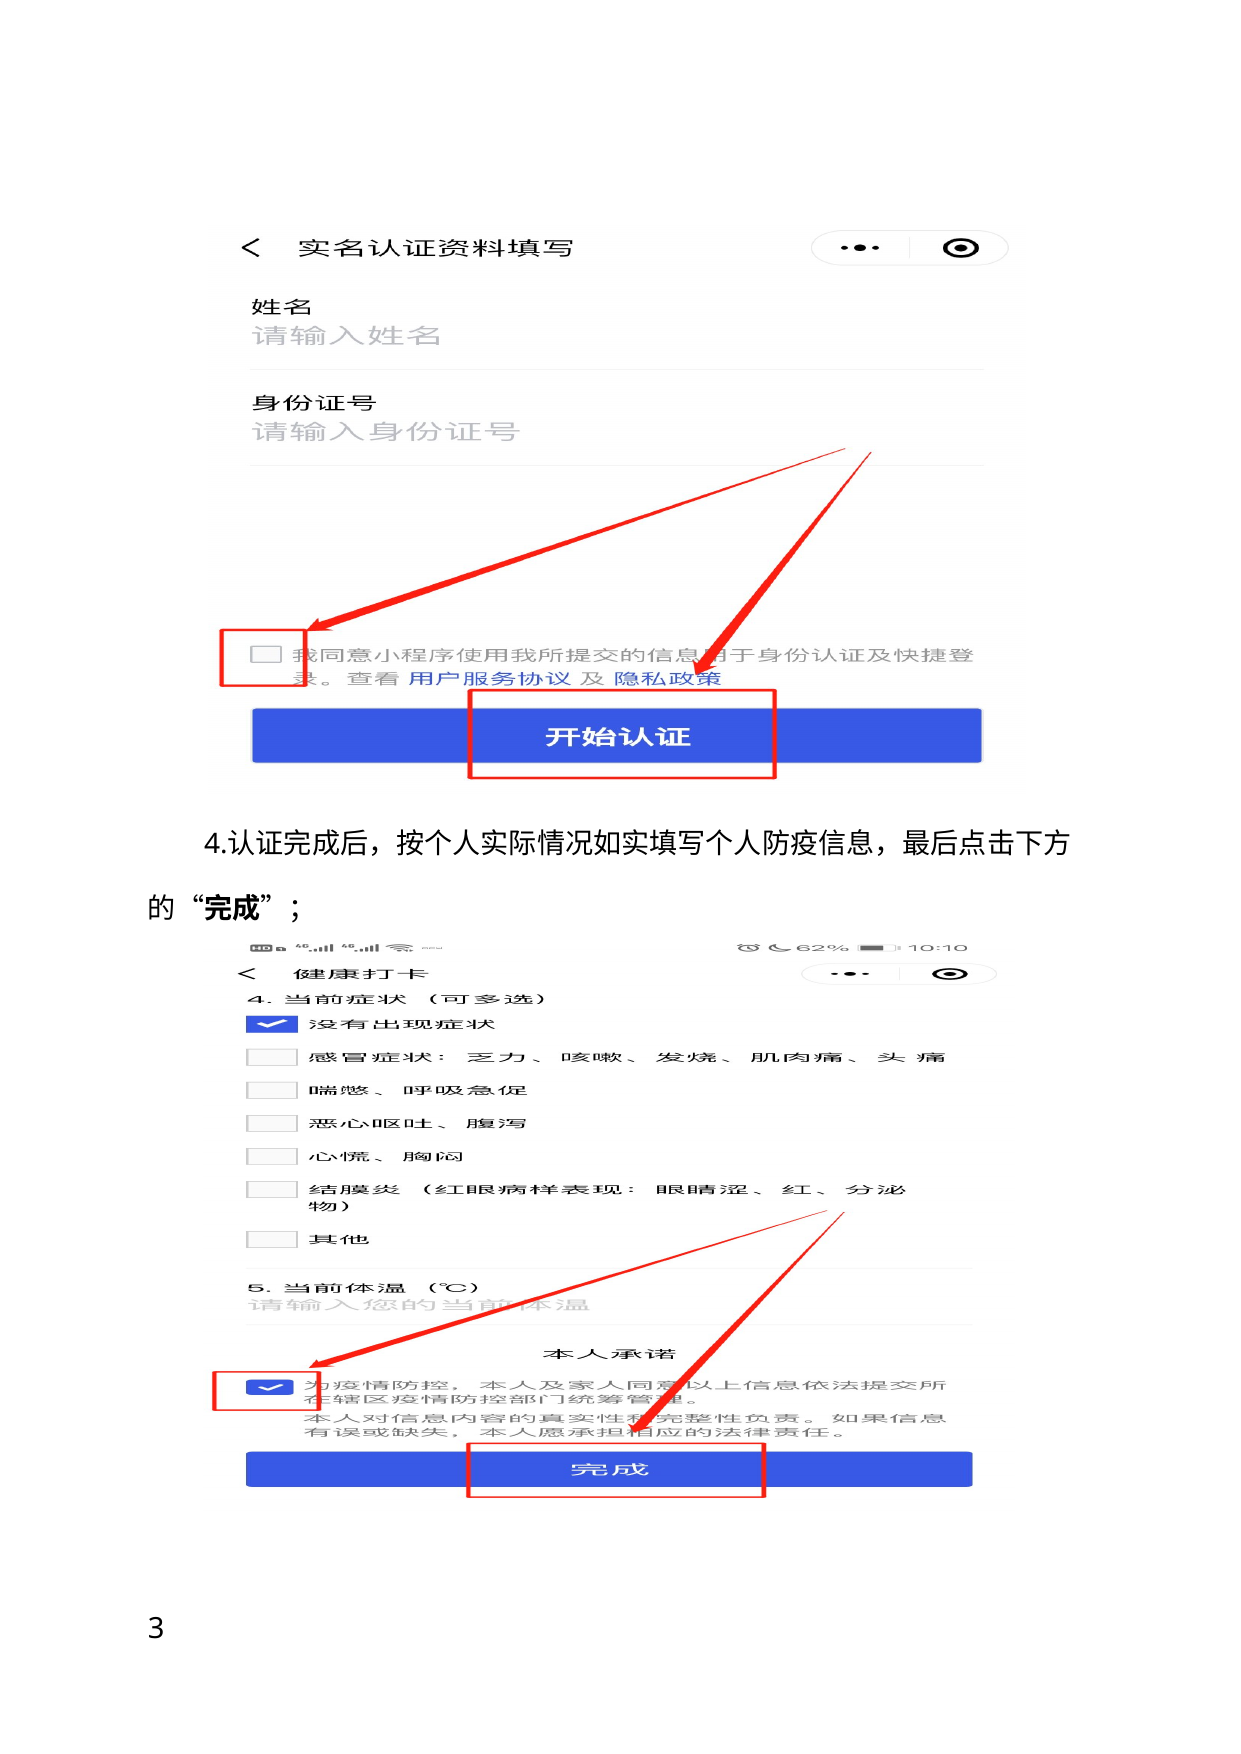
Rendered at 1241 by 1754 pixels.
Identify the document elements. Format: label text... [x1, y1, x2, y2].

picture [203, 939, 1015, 1511]
text 4.认证完成后，按个人实际情况如实填写个人防疫信息，最后点击下方的“完成”； [148, 809, 1087, 939]
picture [208, 224, 1026, 794]
